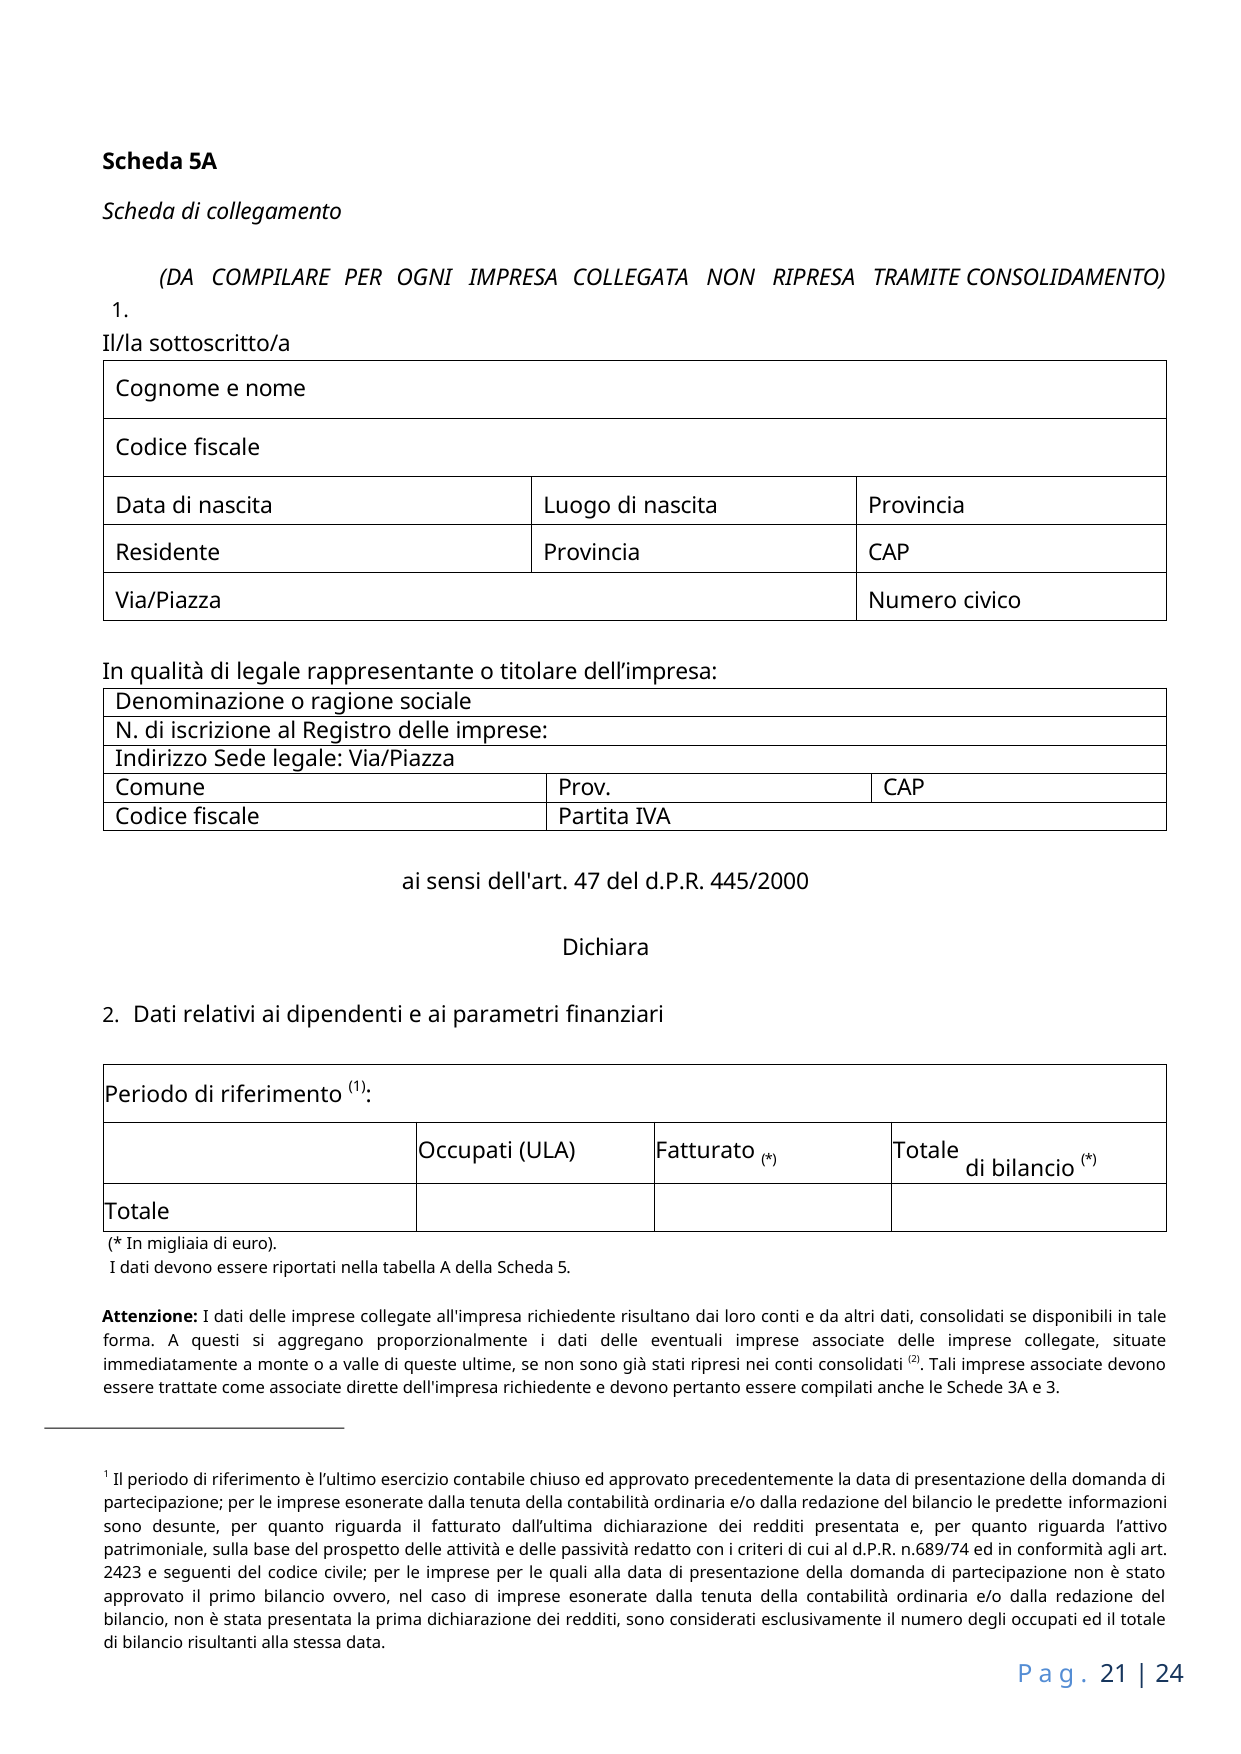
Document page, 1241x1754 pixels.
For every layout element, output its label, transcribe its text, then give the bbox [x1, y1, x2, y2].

table_cell Codice fiscale [104, 803, 546, 830]
table_cell Totale [104, 1184, 416, 1231]
table_cell Comune [104, 774, 546, 802]
table_cell Numero civico [857, 573, 1166, 619]
table_cell Fatturato (*) [655, 1123, 891, 1183]
list Dati relativi ai dipendenti e ai parametri finanziari [102, 998, 1211, 1029]
table_header Cognome e nome [104, 361, 1166, 418]
text Il/la sottoscritto/a [102, 327, 1211, 358]
table_cell CAP [857, 525, 1166, 572]
text Dichiara [30, 931, 1181, 963]
table_cell [104, 1123, 416, 1183]
table_cell Luogo di nascita [532, 477, 856, 524]
text I dati devono essere riportati nella tabella A della Scheda 5. [109, 1256, 1211, 1279]
list ​ [111, 293, 1211, 324]
table_cell CAP [872, 774, 1166, 802]
table_header Denominazione o ragione sociale [104, 689, 1166, 716]
table_cell Codice fiscale [104, 419, 1166, 476]
text ai sensi dell'art. 47 del d.P.R. 445/2000 [29, 865, 1181, 896]
subtitle Scheda 5A [102, 145, 1211, 176]
table_cell Data di nascita [104, 477, 531, 524]
table_cell Occupati (ULA) [417, 1123, 654, 1183]
text Attenzione: I dati delle imprese collegate all'impresa richiedente risultano dai loro conti e da altri dati, consolidati se disponibili in tale forma. A questi si aggregano proporzionalmente i dati delle eventuali imprese associate delle imprese collegate, situate immediatamente a monte o a valle di queste ultime, se non sono già stati ripresi nei conti consolidati (2). Tali imprese associate devono essere trattate come associate dirette dell'impresa richiedente e devono pertanto essere compilati anche le Schede 3A e 3. [102, 1304, 1167, 1398]
table_cell N. di iscrizione al Registro delle imprese: [104, 717, 1166, 744]
table_header Periodo di riferimento (1): [104, 1065, 1166, 1122]
text (* In migliaia di euro). [108, 1232, 1211, 1254]
text (DA COMPILARE PER OGNI IMPRESA COLLEGATA NON RIPRESA TRAMITE CONSOLIDAMENTO) [159, 261, 1211, 292]
table_cell Indirizzo Sede legale: Via/Piazza [104, 746, 1166, 773]
table_cell [892, 1184, 1166, 1231]
table_cell Via/Piazza [104, 573, 856, 619]
table_cell Partita IVA [547, 803, 1166, 830]
table_cell Provincia [532, 525, 856, 572]
table_cell Totale di bilancio (*) [892, 1123, 1166, 1183]
text In qualità di legale rappresentante o titolare dell’impresa: [102, 655, 1211, 686]
table_cell [417, 1184, 654, 1231]
table_cell Provincia [857, 477, 1166, 524]
table_cell Prov. [547, 774, 871, 802]
text Scheda di collegamento [102, 195, 1211, 226]
table_cell [655, 1184, 891, 1231]
text 1 Il periodo di riferimento è l’ultimo esercizio contabile chiuso ed approvato precedentemente la data di presentazione della domanda di partecipazione; per le imprese esonerate dalla tenuta della contabilità ordinaria e/o dalla redazione del bilancio le predette informazioni sono desunte, per quanto riguarda il fatturato dall’ultima dichiarazione dei redditi presentata e, per quanto riguarda l’attivo patrimoniale, sulla base del prospetto delle attività e delle passività redatto con i criteri di cui al d.P.R. n.689/74 ed in conformità agli art. 2423 e seguenti del codice civile; per le imprese per le quali alla data di presentazione della domanda di partecipazione non è stato approvato il primo bilancio ovvero, nel caso di imprese esonerate dalla tenuta della contabilità ordinaria e/o dalla redazione del bilancio, non è stata presentata la prima dichiarazione dei redditi, sono considerati esclusivamente il numero degli occupati ed il totale di bilancio risultanti alla stessa data. [103, 1468, 1167, 1654]
table_cell Residente [104, 525, 531, 572]
